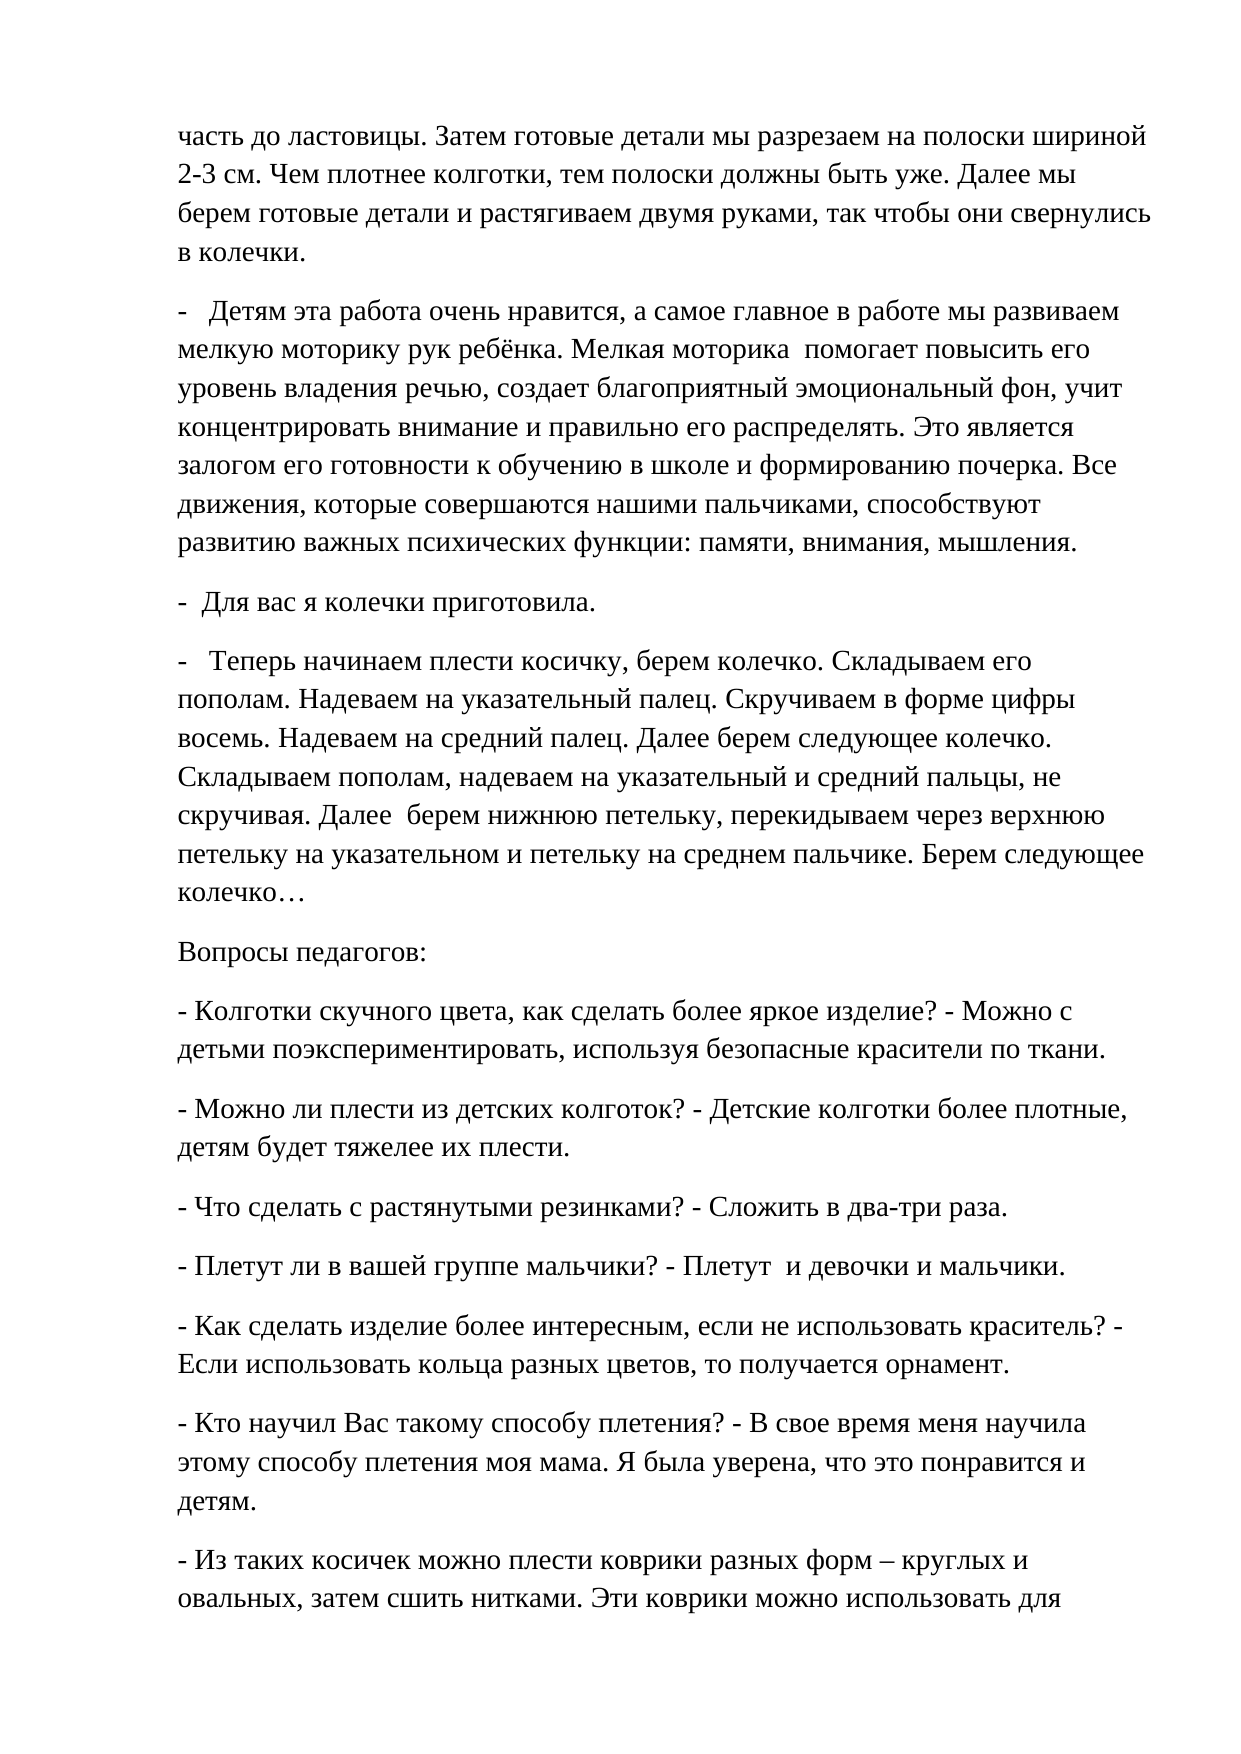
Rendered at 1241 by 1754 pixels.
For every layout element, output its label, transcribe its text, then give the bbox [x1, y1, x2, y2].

text - Как сделать изделие более интересным, если не использовать краситель? -Если использовать кольца разных цветов, то получается орнамент. [177, 1308, 1152, 1380]
text - Детям эта работа очень нравится, а самое главное в работе мы развиваем мелкую моторику рук ребёнка. Мелкая моторика помогает повысить его уровень владения речью, создает благоприятный эмоциональный фон, учит концентрировать внимание и правильно его распределять. Это является залогом его готовности к обучению в школе и формированию почерка. Все движения, которые совершаются нашими пальчиками, способствуют развитию важных психических функции: памяти, внимания, мышления. [177, 293, 1152, 558]
text - Что сделать с растянутыми резинками? - Сложить в два-три раза. [177, 1189, 1152, 1222]
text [177, 118, 1152, 267]
text - Колготки скучного цвета, как сделать более яркое изделие? - Можно с детьми поэкспериментировать, используя безопасные красители по ткани. [177, 993, 1152, 1065]
text - Теперь начинаем плести косичку, берем колечко. Складываем его пополам. Надеваем на указательный палец. Скручиваем в форме цифры восемь. Надеваем на средний палец. Далее берем следующее колечко. Складываем пополам, надеваем на указательный и средний пальцы, не скручивая. Далее берем нижнюю петельку, перекидываем через верхнюю петельку на указательном и петельку на среднем пальчике. Берем следующее колечко… [177, 643, 1152, 908]
text - Для вас я колечки приготовила. [177, 584, 1152, 617]
text - Плетут ли в вашей группе мальчики? - Плетут и девочки и мальчики. [177, 1248, 1152, 1282]
text - Можно ли плести из детских колготок? - Детские колготки более плотные, детям будет тяжелее их плести. [177, 1091, 1152, 1163]
text Вопросы педагогов: [177, 934, 1152, 967]
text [177, 1542, 1152, 1614]
text - Кто научил Вас такому способу плетения? - В свое время меня научила этому способу плетения моя мама. Я была уверена, что это понравится и детям. [177, 1406, 1152, 1516]
